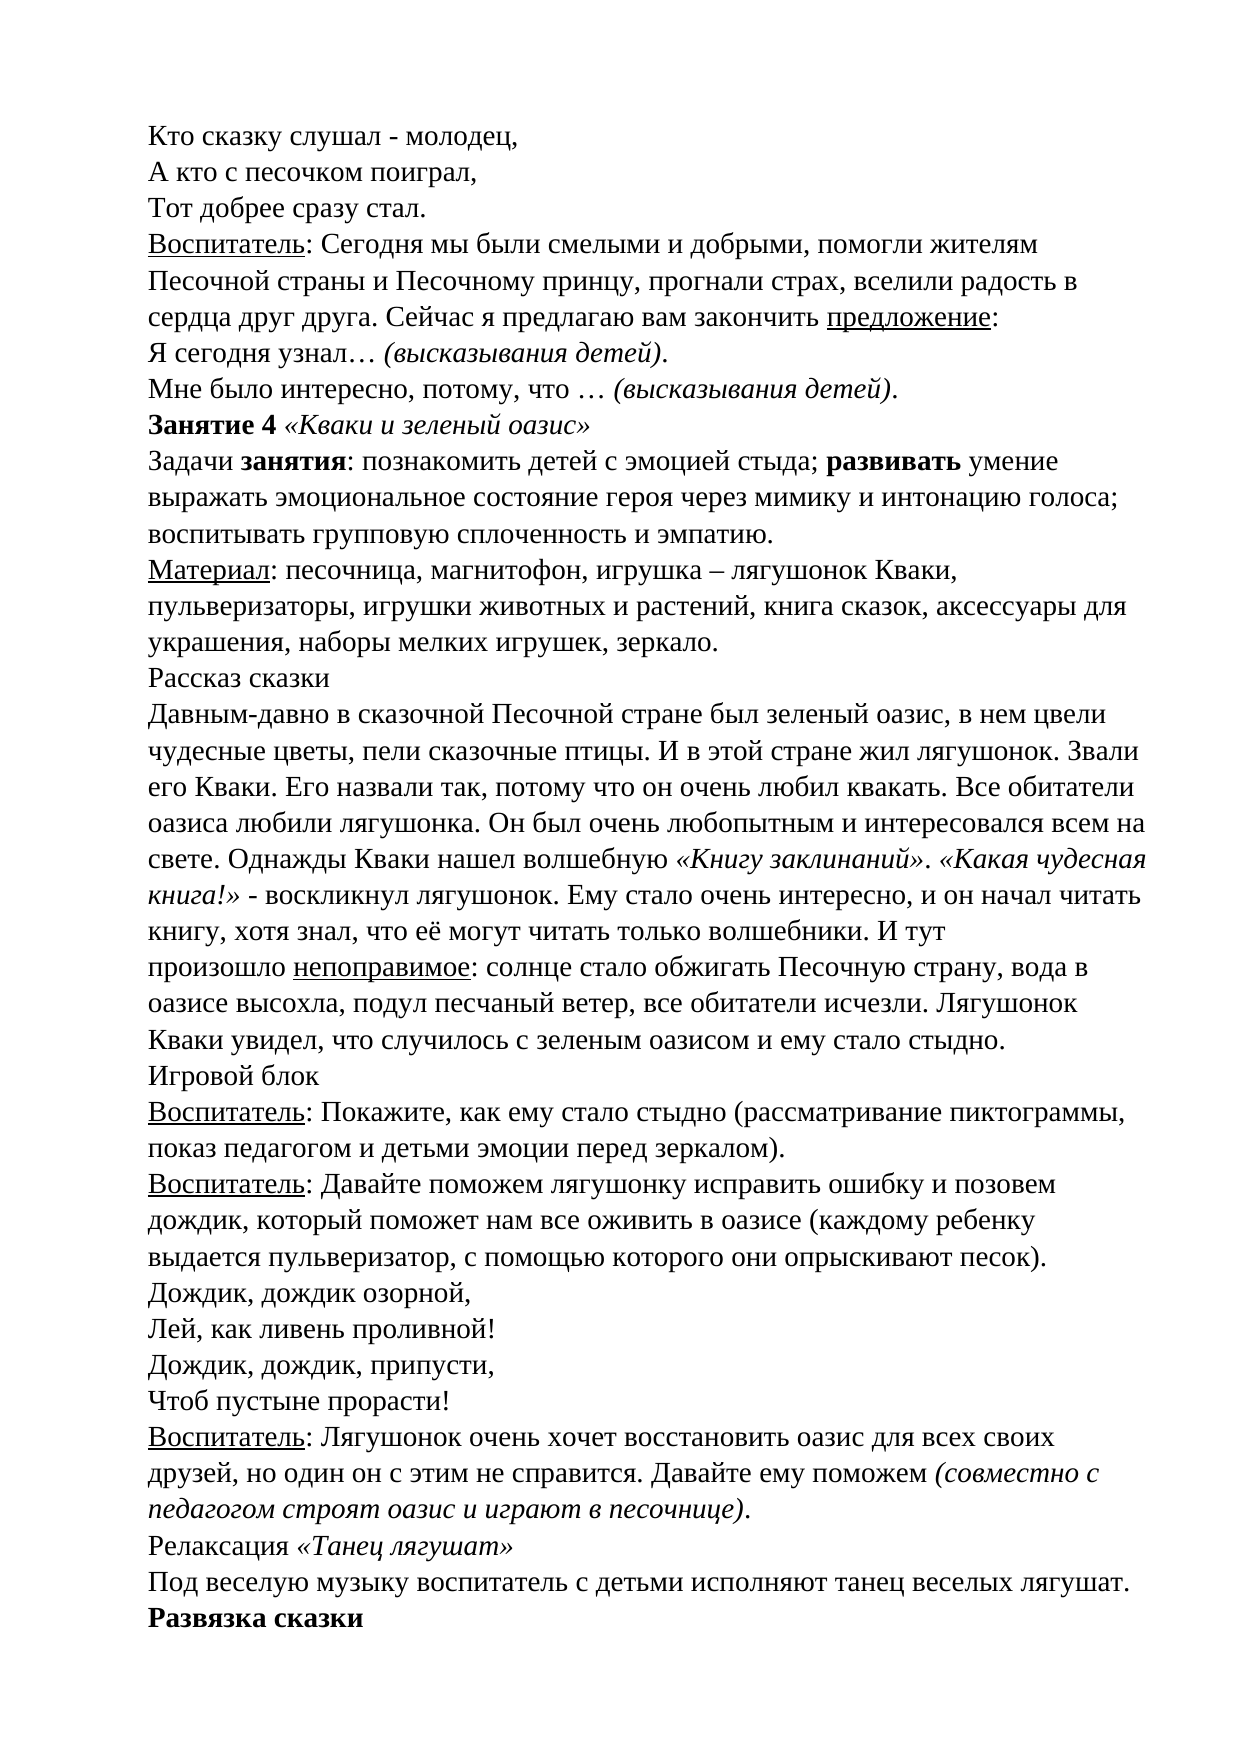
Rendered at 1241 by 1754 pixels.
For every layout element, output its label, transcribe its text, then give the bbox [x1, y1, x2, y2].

list Рассказ сказки [148, 660, 1152, 694]
list Мне было интересно, потому, что … (высказывания детей). [148, 371, 1152, 405]
list Развязка сказки [148, 1600, 1152, 1634]
list Давным-давно в сказочной Песочной стране был зеленый оазис, в нем цвели чудесные цветы, пели сказочные птицы. И в этой стране жил лягушонок. Звали его Кваки. Его назвали так, потому что он очень любил квакать. Все обитатели оазиса любили лягушонка. Он был очень любопытным и интересовался всем на свете. Однажды Кваки нашел волшебную «Книгу заклинаний». «Какая чудесная книга!» - воскликнул лягушонок. Ему стало очень интересно, и он начал читать книгу, хотя знал, что её могут читать только волшебники. И тут произошло непоправимое: солнце стало обжигать Песочную страну, вода в оазисе высохла, подул песчаный ветер, все обитатели исчезли. Лягушонок Кваки увидел, что случилось с зеленым оазисом и ему стало стыдно. [148, 696, 1152, 1055]
list Тот добрее сразу стал. [148, 190, 1152, 224]
list Воспитатель: Покажите, как ему стало стыдно (рассматривание пиктограммы, показ педагогом и детьми эмоции перед зеркалом). [148, 1094, 1152, 1164]
list Воспитатель: Лягушонок очень хочет восстановить оазис для всех своих друзей, но один он с этим не справится. Давайте ему поможем (совместно с педагогом строят оазис и играют в песочнице). [148, 1419, 1152, 1525]
list Дождик, дождик, припусти, [148, 1347, 1152, 1381]
list Задачи занятия: познакомить детей с эмоцией стыда; развивать умение выражать эмоциональное состояние героя через мимику и интонацию голоса; воспитывать групповую сплоченность и эмпатию. [148, 443, 1152, 549]
list Занятие 4 «Кваки и зеленый оазис» [148, 407, 1152, 441]
list Кто сказку слушал - молодец, [148, 118, 1152, 152]
list Игровой блок [148, 1058, 1152, 1091]
list А кто с песочком поиграл, [148, 154, 1152, 188]
list Релаксация «Танец лягушат» [148, 1528, 1152, 1561]
list Воспитатель: Сегодня мы были смелыми и добрыми, помогли жителям Песочной страны и Песочному принцу, прогнали страх, вселили радость в сердца друг друга. Сейчас я предлагаю вам закончить предложение: [148, 227, 1152, 332]
list Я сегодня узнал… (высказывания детей). [148, 335, 1152, 368]
list Под веселую музыку воспитатель с детьми исполняют танец веселых лягушат. [148, 1564, 1152, 1597]
list Материал: песочница, магнитофон, игрушка – лягушонок Кваки, пульверизаторы, игрушки животных и растений, книга сказок, аксессуары для украшения, наборы мелких игрушек, зеркало. [148, 552, 1152, 658]
list Лей, как ливень проливной! [148, 1311, 1152, 1344]
list Дождик, дождик озорной, [148, 1275, 1152, 1308]
list Воспитатель: Давайте поможем лягушонку исправить ошибку и позовем дождик, который поможет нам все оживить в оазисе (каждому ребенку выдается пульверизатор, с помощью которого они опрыскивают песок). [148, 1166, 1152, 1272]
list Чтоб пустыне прорасти! [148, 1383, 1152, 1417]
